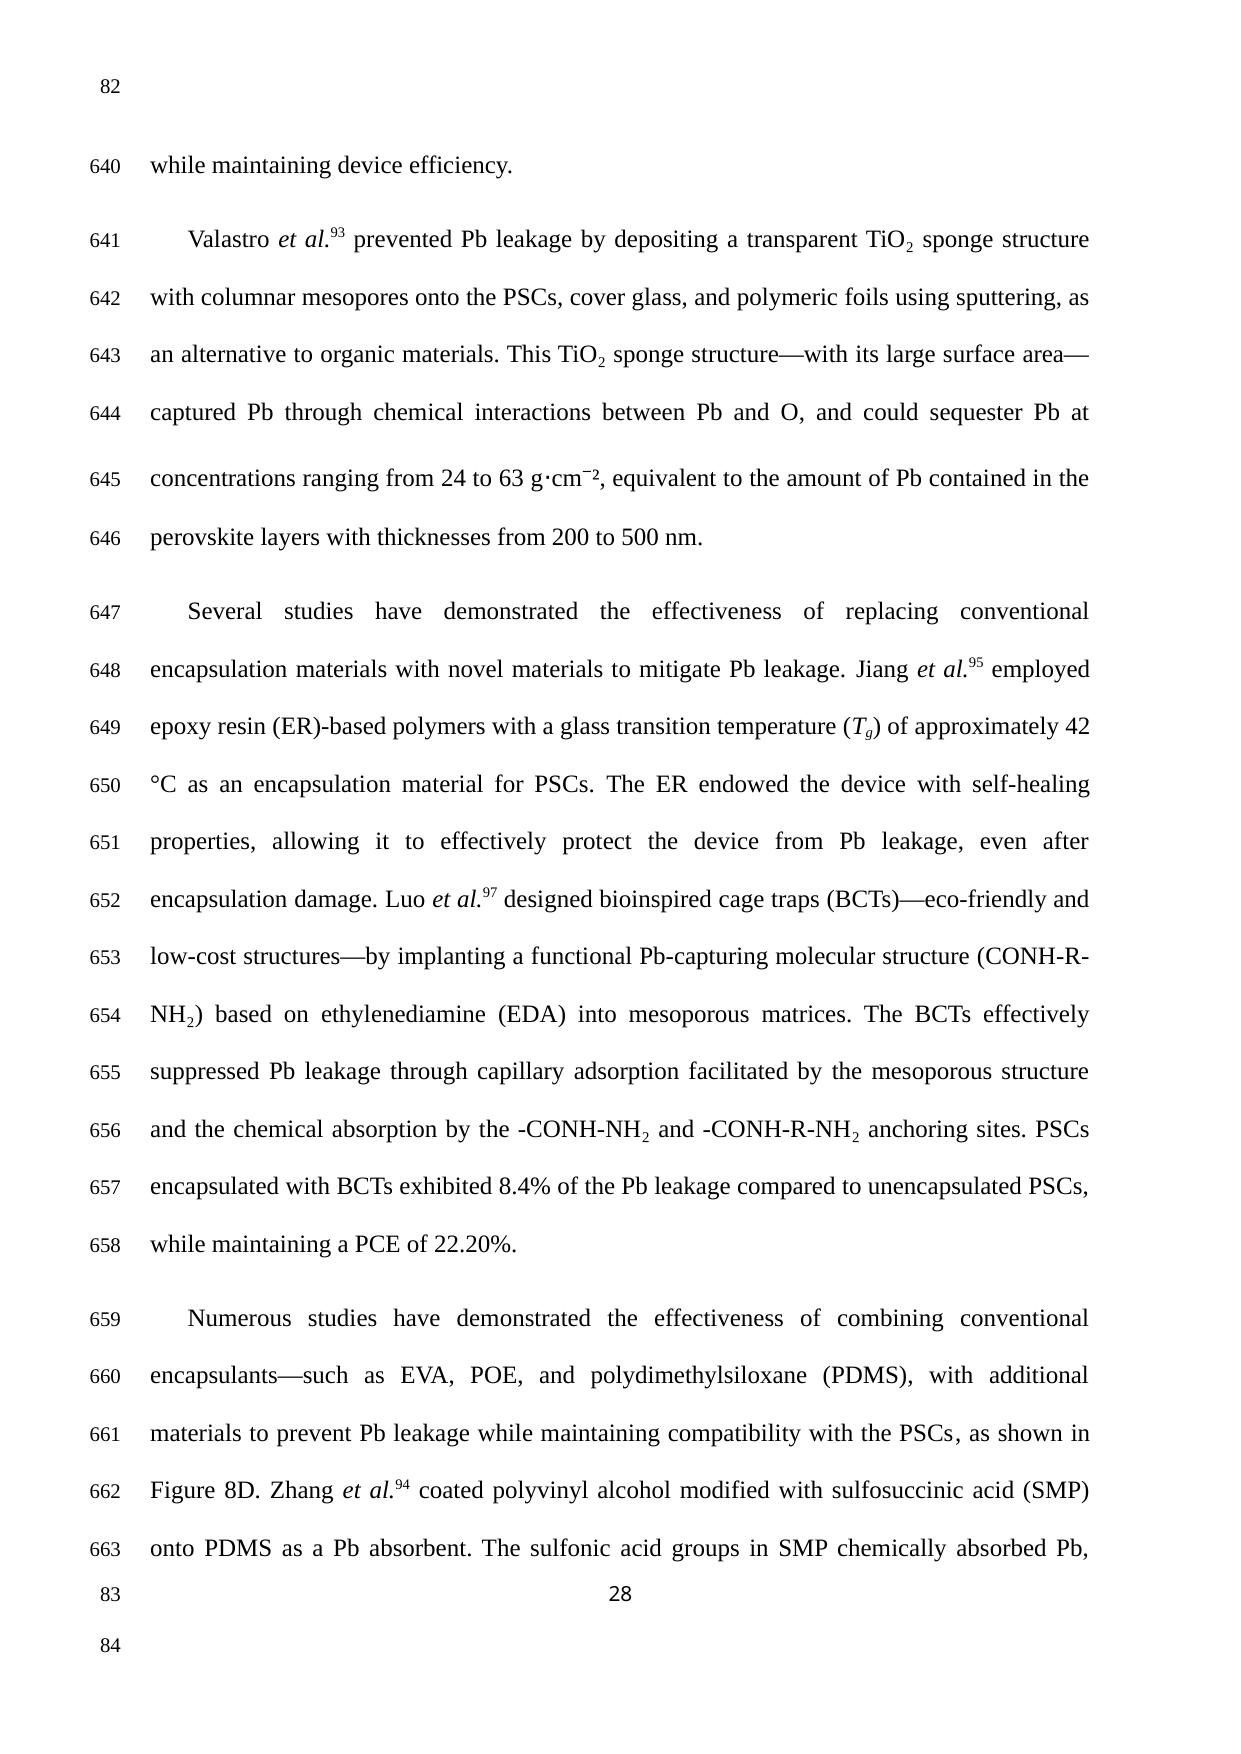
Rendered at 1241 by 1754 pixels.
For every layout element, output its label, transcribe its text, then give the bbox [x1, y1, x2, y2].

text Valastro et al.93 prevented Pb leakage by depositing a transparent TiO₂ sponge structure with columnar mesopores onto the PSCs, cover glass, and polymeric foils using sputtering, as an alternative to organic materials. This TiO₂ sponge structure—with its large surface area—captured Pb through chemical interactions between Pb and O, and could sequester Pb at concentrations ranging from 24 to 63 g⋅cm⁻², equivalent to the amount of Pb contained in the perovskite layers with thicknesses from 200 to 500 nm. [150, 224, 1090, 551]
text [150, 1303, 1090, 1562]
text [150, 150, 1090, 179]
text Several studies have demonstrated the effectiveness of replacing conventional encapsulation materials with novel materials to mitigate Pb leakage. Jiang et al.95 employed epoxy resin (ER)-based polymers with a glass transition temperature (Tg) of approximately 42 °C as an encapsulation material for PSCs. The ER endowed the device with self-healing properties, allowing it to effectively protect the device from Pb leakage, even after encapsulation damage. Luo et al.97 designed bioinspired cage traps (BCTs)—eco-friendly and low-cost structures—by implanting a functional Pb-capturing molecular structure (CONH-R-NH₂) based on ethylenediamine (EDA) into mesoporous matrices. The BCTs effectively suppressed Pb leakage through capillary adsorption facilitated by the mesoporous structure and the chemical absorption by the -CONH-NH₂ and -CONH-R-NH₂ anchoring sites. PSCs encapsulated with BCTs exhibited 8.4% of the Pb leakage compared to unencapsulated PSCs, while maintaining a PCE of 22.20%. [150, 596, 1090, 1258]
